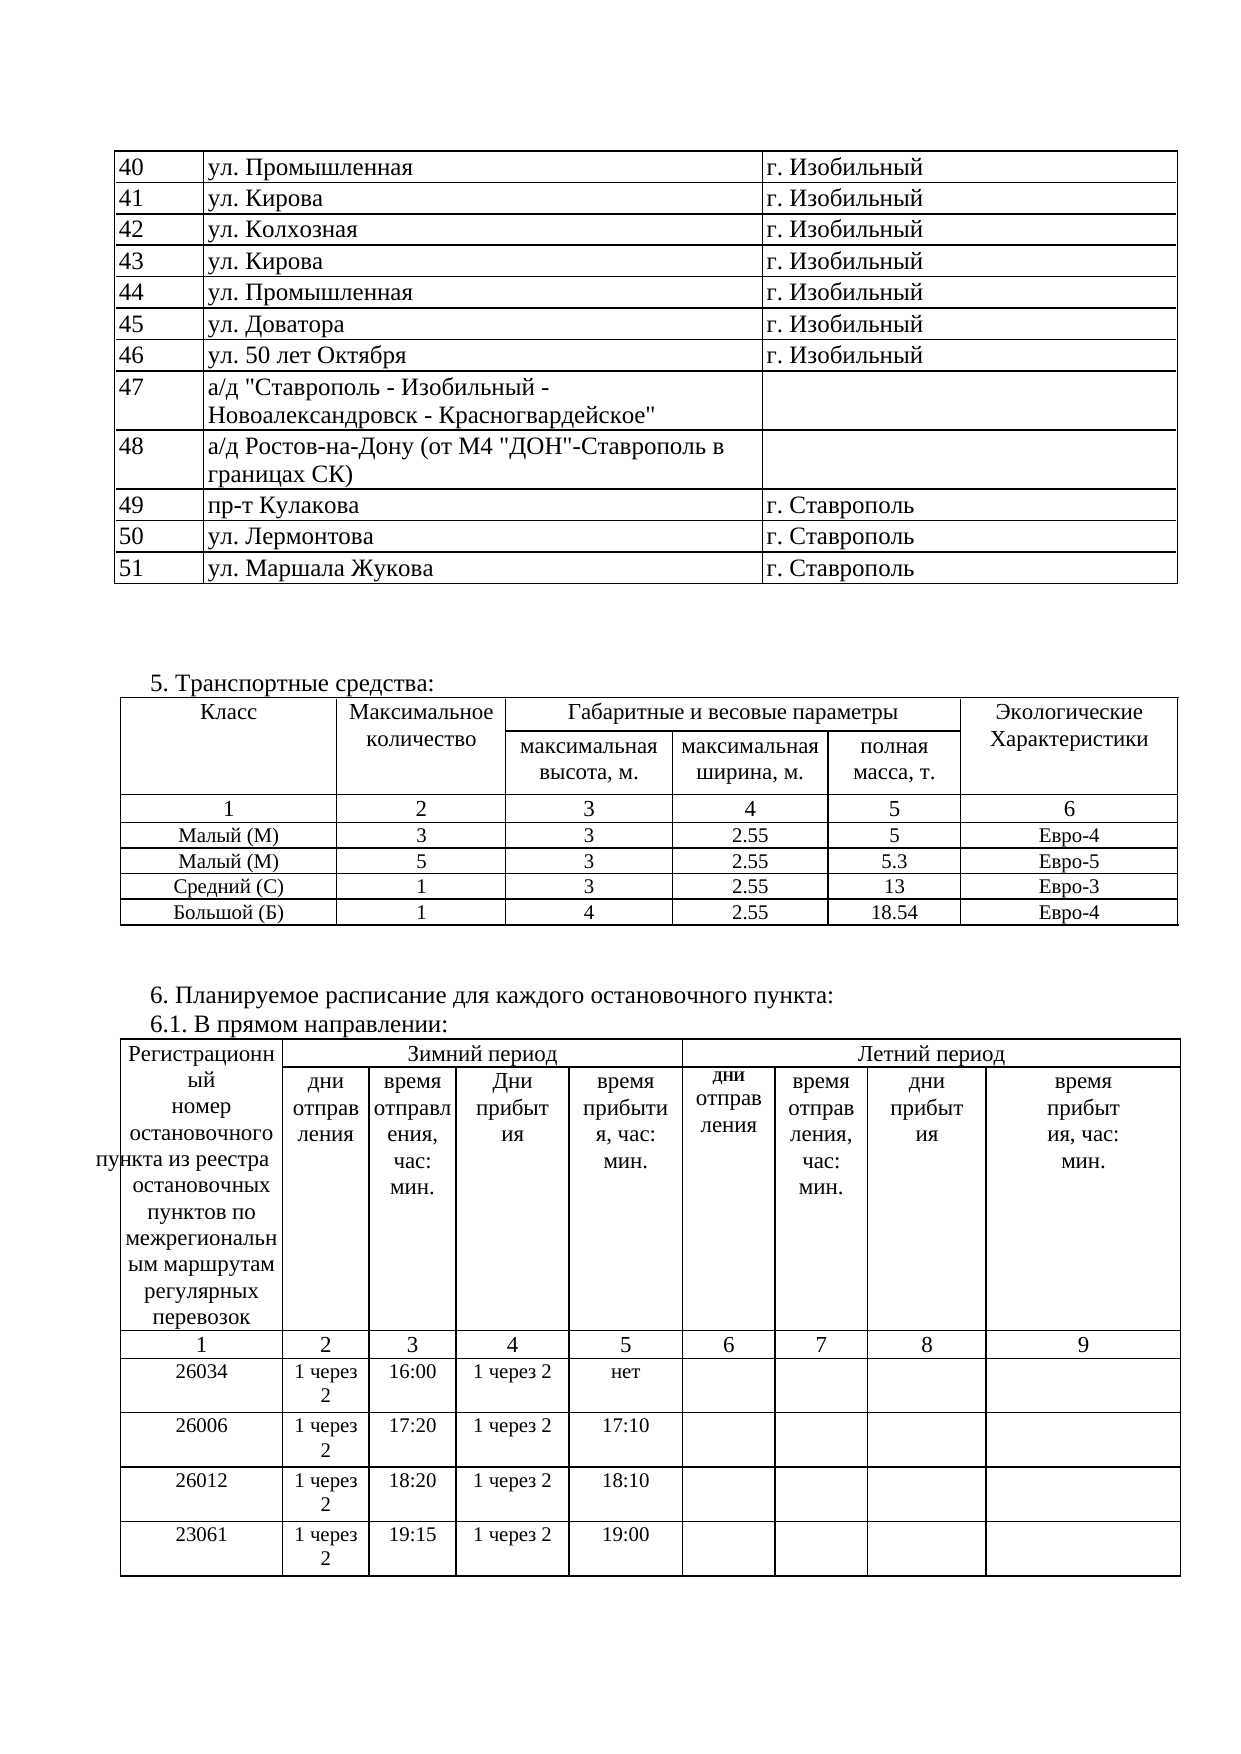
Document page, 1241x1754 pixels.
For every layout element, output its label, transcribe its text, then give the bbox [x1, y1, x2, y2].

table_cell 1 [121, 795, 336, 821]
table_cell 44 [115, 277, 203, 307]
table_header Зимний период [283, 1040, 682, 1066]
table_cell 1 через 2 [457, 1359, 568, 1412]
table_cell 2 [337, 795, 505, 821]
table_cell 3 [506, 874, 672, 898]
table_cell 2.55 [673, 900, 827, 924]
table_cell 5.3 [829, 849, 960, 873]
table_cell ул. Промышленная [204, 277, 762, 307]
table_header Максимальное количество [337, 698, 505, 793]
table_cell 26034 [121, 1359, 282, 1412]
table_cell 2.55 [673, 849, 827, 873]
table_cell 46 [115, 340, 203, 370]
table_cell г. Изобильный [763, 339, 1177, 370]
table_cell Средний (С) [121, 874, 336, 898]
table_cell 3 [506, 795, 672, 821]
table_cell 42 [115, 214, 203, 244]
table_cell максимальная ширина, м. [673, 732, 827, 793]
table_cell 9 [987, 1331, 1180, 1357]
table_cell Евро-5 [961, 849, 1177, 873]
table_cell 18:20 [370, 1468, 455, 1521]
table_cell 4 [673, 795, 827, 821]
table_cell Евро-4 [961, 900, 1177, 924]
table_cell пр-т Кулакова [204, 490, 762, 520]
table_cell а/д "Ставрополь - Изобильный - Новоалександровск - Красногвардейское" [204, 372, 762, 429]
table_cell дни прибыт ия [868, 1068, 985, 1329]
table_cell [776, 1522, 867, 1575]
table_cell 5 [829, 823, 960, 847]
table_cell 1 через 2 [457, 1413, 568, 1466]
table_cell ул. Колхозная [204, 215, 762, 244]
table_cell 1 [337, 900, 505, 924]
table_cell полная масса, т. [829, 732, 960, 793]
table_cell время прибыт ия, час: мин. [987, 1068, 1180, 1329]
table_cell 1 [121, 1331, 282, 1357]
table_cell г. Изобильный [763, 244, 1177, 276]
table_cell 45 [115, 308, 203, 339]
table_cell ул. 50 лет Октября [204, 340, 762, 370]
table_cell 40 [115, 152, 203, 181]
table_cell 18.54 [829, 900, 960, 924]
table_cell 5 [829, 795, 960, 821]
table_cell время отправ ления, час: мин. [776, 1068, 867, 1329]
table_cell время отправл ения, час: мин. [370, 1068, 455, 1329]
table_cell 4 [457, 1331, 568, 1357]
table_cell [868, 1413, 985, 1466]
table_cell [683, 1522, 774, 1575]
table_cell г. Изобильный [763, 152, 1177, 181]
table_cell г. Изобильный [763, 181, 1177, 213]
table_cell [868, 1468, 985, 1521]
table_cell г. Ставрополь [763, 488, 1177, 520]
table_cell 1 через 2 [283, 1522, 368, 1575]
table_cell 43 [115, 245, 203, 276]
table_cell [987, 1468, 1180, 1521]
table_cell 48 [115, 430, 203, 488]
table_cell 41 [115, 183, 203, 213]
table_cell 6 [961, 795, 1177, 821]
table_cell Евро-3 [961, 874, 1177, 898]
table_cell 2 [283, 1331, 368, 1357]
table_cell 19:15 [370, 1522, 455, 1575]
table_cell 19:00 [570, 1522, 682, 1575]
table_cell г. Изобильный [763, 213, 1177, 244]
table_cell г. Ставрополь [763, 551, 1177, 583]
table_cell 3 [506, 849, 672, 873]
table_cell 1 через 2 [457, 1468, 568, 1521]
table_cell г. Изобильный [763, 276, 1177, 307]
table_cell г. Ставрополь [763, 520, 1177, 551]
text 6.1. В прямом направлении: [150, 1009, 1090, 1038]
table_header Летний период [683, 1040, 1180, 1066]
table_cell 8 [868, 1331, 985, 1357]
table_header Класс [121, 698, 336, 793]
table_cell время прибыти я, час: мин. [570, 1068, 682, 1329]
table_cell 49 [115, 489, 203, 520]
table_cell 1 через 2 [283, 1468, 368, 1521]
table_cell 3 [337, 823, 505, 847]
table_cell 26012 [121, 1468, 282, 1521]
table_cell Малый (М) [121, 849, 336, 873]
text 6. Планируемое расписание для каждого остановочного пункта: [150, 981, 1090, 1009]
table_cell Евро-4 [961, 823, 1177, 847]
table_cell 1 [337, 874, 505, 898]
table_header Габаритные и весовые параметры [506, 698, 960, 730]
table_cell [776, 1468, 867, 1521]
table_header Экологические Характеристики [961, 698, 1177, 793]
table_cell ул. Промышленная [204, 152, 762, 181]
table_cell ул. Лермонтова [204, 521, 762, 551]
table_cell [987, 1522, 1180, 1575]
table_cell 2.55 [673, 823, 827, 847]
table_cell 13 [829, 874, 960, 898]
table_cell 1 через 2 [457, 1522, 568, 1575]
table_cell ул. Кирова [204, 246, 762, 276]
table_cell [763, 370, 1177, 429]
table_cell 47 [115, 371, 203, 429]
table_cell 5 [337, 849, 505, 873]
table_cell [776, 1413, 867, 1466]
table_cell 18:10 [570, 1468, 682, 1521]
table_cell 17:20 [370, 1413, 455, 1466]
table_cell нет [570, 1359, 682, 1412]
table_cell 17:10 [570, 1413, 682, 1466]
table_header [121, 1040, 282, 1329]
table_cell 3 [370, 1331, 455, 1357]
table_cell ул. Доватора [204, 309, 762, 339]
table_cell 2.55 [673, 874, 827, 898]
text 5. Транспортные средства: [150, 668, 1090, 697]
table_cell 7 [776, 1331, 867, 1357]
table_cell ул. Маршала Жукова [204, 553, 762, 583]
table_cell Дни прибыт ия [457, 1068, 568, 1329]
table_cell максимальная высота, м. [506, 732, 672, 793]
table_cell [987, 1413, 1180, 1466]
table_cell [868, 1522, 985, 1575]
table_cell 51 [115, 552, 203, 583]
table_cell [987, 1359, 1180, 1412]
table_cell 23061 [121, 1522, 282, 1575]
table_cell [763, 429, 1177, 488]
table_cell 1 через 2 [283, 1413, 368, 1466]
table_cell 1 через 2 [283, 1359, 368, 1412]
table_cell 5 [570, 1331, 682, 1357]
table_cell 50 [115, 521, 203, 551]
table_cell [683, 1359, 774, 1412]
table_cell г. Изобильный [763, 307, 1177, 339]
table_cell [776, 1359, 867, 1412]
table_cell 26006 [121, 1413, 282, 1466]
table_cell ул. Кирова [204, 183, 762, 213]
table_cell [683, 1413, 774, 1466]
table_cell Малый (М) [121, 823, 336, 847]
table_cell 4 [506, 900, 672, 924]
table_cell а/д Ростов-на-Дону (от М4 "ДОН"-Ставрополь в границах СК) [204, 431, 762, 488]
table_cell 16:00 [370, 1359, 455, 1412]
table_cell [868, 1359, 985, 1412]
table_cell ДНИ отправ ления [683, 1068, 774, 1329]
table_cell Большой (Б) [121, 900, 336, 924]
table_cell 3 [506, 823, 672, 847]
table_cell 6 [683, 1331, 774, 1357]
table_cell дни отправ ления [283, 1068, 368, 1329]
table_cell [683, 1468, 774, 1521]
